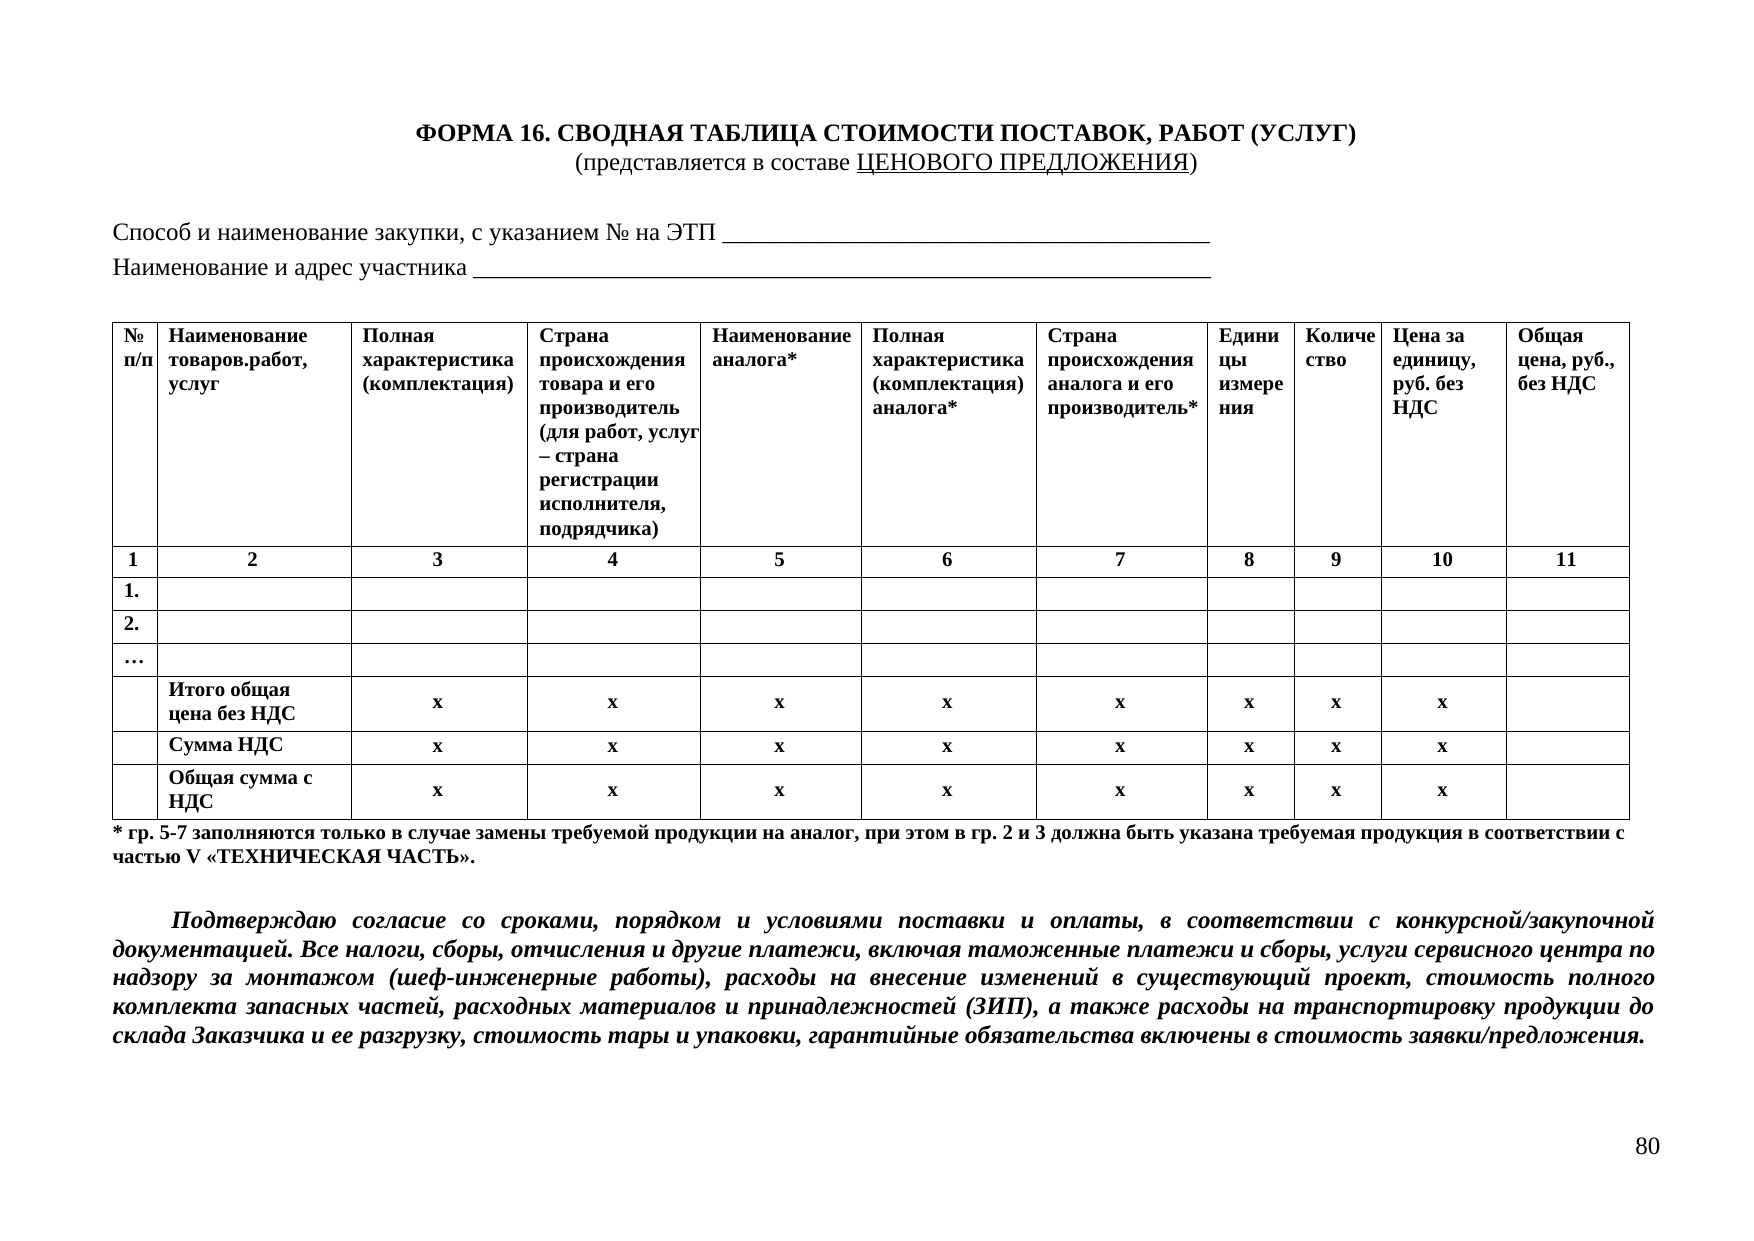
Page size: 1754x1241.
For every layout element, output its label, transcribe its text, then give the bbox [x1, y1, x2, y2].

table_header № п/п [113, 323, 157, 546]
table_cell [1208, 611, 1294, 643]
table_cell [1507, 611, 1629, 643]
table_cell [158, 611, 351, 643]
table_cell х [1295, 677, 1381, 731]
table_cell х [701, 765, 861, 819]
table_cell 5 [701, 547, 861, 577]
table_cell 3 [352, 547, 527, 577]
table_cell х [862, 765, 1036, 819]
table_cell 6 [862, 547, 1036, 577]
table_header Полная характеристика (комплектация) аналога* [862, 323, 1036, 546]
table_cell 7 [1037, 547, 1207, 577]
table_cell х [528, 732, 700, 764]
table_cell х [528, 677, 700, 731]
table_cell [1382, 578, 1506, 610]
table_cell [1208, 578, 1294, 610]
text * гр. 5-7 заполняются только в случае замены требуемой продукции на аналог, при этом в гр. 2 и 3 должна быть указана требуемая продукция в соответствии с частью V «ТЕХНИЧЕСКАЯ ЧАСТЬ». [112, 820, 1656, 868]
table_cell 2. [113, 611, 157, 643]
table_cell [862, 611, 1036, 643]
table_cell [528, 578, 700, 610]
table_cell х [862, 732, 1036, 764]
table_header Полная характеристика (комплектация) [352, 323, 527, 546]
table_cell х [1037, 732, 1207, 764]
table_cell [352, 611, 527, 643]
table_cell [701, 611, 861, 643]
table_cell [701, 644, 861, 676]
table_cell [1507, 677, 1629, 731]
table_cell [352, 644, 527, 676]
table_cell х [1208, 732, 1294, 764]
table_cell [113, 677, 157, 731]
table_cell Общая сумма с НДС [158, 765, 351, 819]
table_cell [1037, 644, 1207, 676]
table_cell [1507, 732, 1629, 764]
table_cell х [1208, 765, 1294, 819]
table_cell х [1382, 732, 1506, 764]
table_cell х [701, 677, 861, 731]
table_cell Итого общая цена без НДС [158, 677, 351, 731]
table_cell 8 [1208, 547, 1294, 577]
table_header Наименование товаров.работ, услуг [158, 323, 351, 546]
table_cell [113, 732, 157, 764]
table_cell 10 [1382, 547, 1506, 577]
table_cell х [352, 732, 527, 764]
table_cell [1507, 578, 1629, 610]
table_header Страна происхождения товара и его производитель (для работ, услуг – страна регистрации исполнителя, подрядчика) [528, 323, 700, 546]
table_cell [1295, 644, 1381, 676]
table_cell х [1295, 732, 1381, 764]
table_cell х [862, 677, 1036, 731]
table_cell [158, 644, 351, 676]
table_header Страна происхождения аналога и его производитель* [1037, 323, 1207, 546]
text Наименование и адрес участника ___________________________________________________________ [112, 252, 1656, 281]
table_cell [1208, 644, 1294, 676]
table_header Количество [1295, 323, 1381, 546]
table_header Цена за единицу, руб. без НДС [1382, 323, 1506, 546]
table_cell х [352, 677, 527, 731]
table_cell х [1037, 677, 1207, 731]
table_header Наименование аналога* [701, 323, 861, 546]
subtitle ФОРМА 16. СВОДНАЯ ТАБЛИЦА СТОИМОСТИ ПОСТАВОК, РАБОТ (УСЛУГ) [112, 118, 1660, 147]
table_cell 9 [1295, 547, 1381, 577]
table_cell [1037, 611, 1207, 643]
table_cell х [1208, 677, 1294, 731]
table_cell [701, 578, 861, 610]
table_cell х [1037, 765, 1207, 819]
table_cell х [528, 765, 700, 819]
table_cell … [113, 644, 157, 676]
table_cell х [1295, 765, 1381, 819]
table_cell 1 [113, 547, 157, 577]
table_cell [158, 578, 351, 610]
table_cell [1037, 578, 1207, 610]
table_cell 2 [158, 547, 351, 577]
table_cell [1382, 644, 1506, 676]
table_cell [1295, 611, 1381, 643]
table_cell [862, 578, 1036, 610]
table_cell [1507, 765, 1629, 819]
table_cell [352, 578, 527, 610]
table_cell х [352, 765, 527, 819]
table_header Общая цена, руб., без НДС [1507, 323, 1629, 546]
table_cell [1382, 611, 1506, 643]
table_cell х [1382, 677, 1506, 731]
text Подтверждаю согласие со сроками, порядком и условиями поставки и оплаты, в соответствии с конкурсной/закупочной документацией. Все налоги, сборы, отчисления и другие платежи, включая таможенные платежи и сборы, услуги сервисного центра по надзору за монтажом (шеф-инженерные работы), расходы на внесение изменений в существующий проект, стоимость полного комплекта запасных частей, расходных материалов и принадлежностей (ЗИП), а также расходы на транспортировку продукции до склада Заказчика и ее разгрузку, стоимость тары и упаковки, гарантийные обязательства включены в стоимость заявки/предложения. [112, 905, 1656, 1049]
text Способ и наименование закупки, с указанием № на ЭТП _______________________________________ [112, 217, 1656, 246]
table_cell х [701, 732, 861, 764]
table_cell х [1382, 765, 1506, 819]
table_cell [113, 765, 157, 819]
table_cell 4 [528, 547, 700, 577]
table_cell Сумма НДС [158, 732, 351, 764]
table_cell [1295, 578, 1381, 610]
table_cell [528, 644, 700, 676]
table_header Единицы измерения [1208, 323, 1294, 546]
table_cell [528, 611, 700, 643]
table_cell 1. [113, 578, 157, 610]
table_cell [1507, 644, 1629, 676]
table_cell [862, 644, 1036, 676]
table_cell 11 [1507, 547, 1629, 577]
text (представляется в составе ЦЕНОВОГО ПРЕДЛОЖЕНИЯ) [112, 147, 1660, 176]
